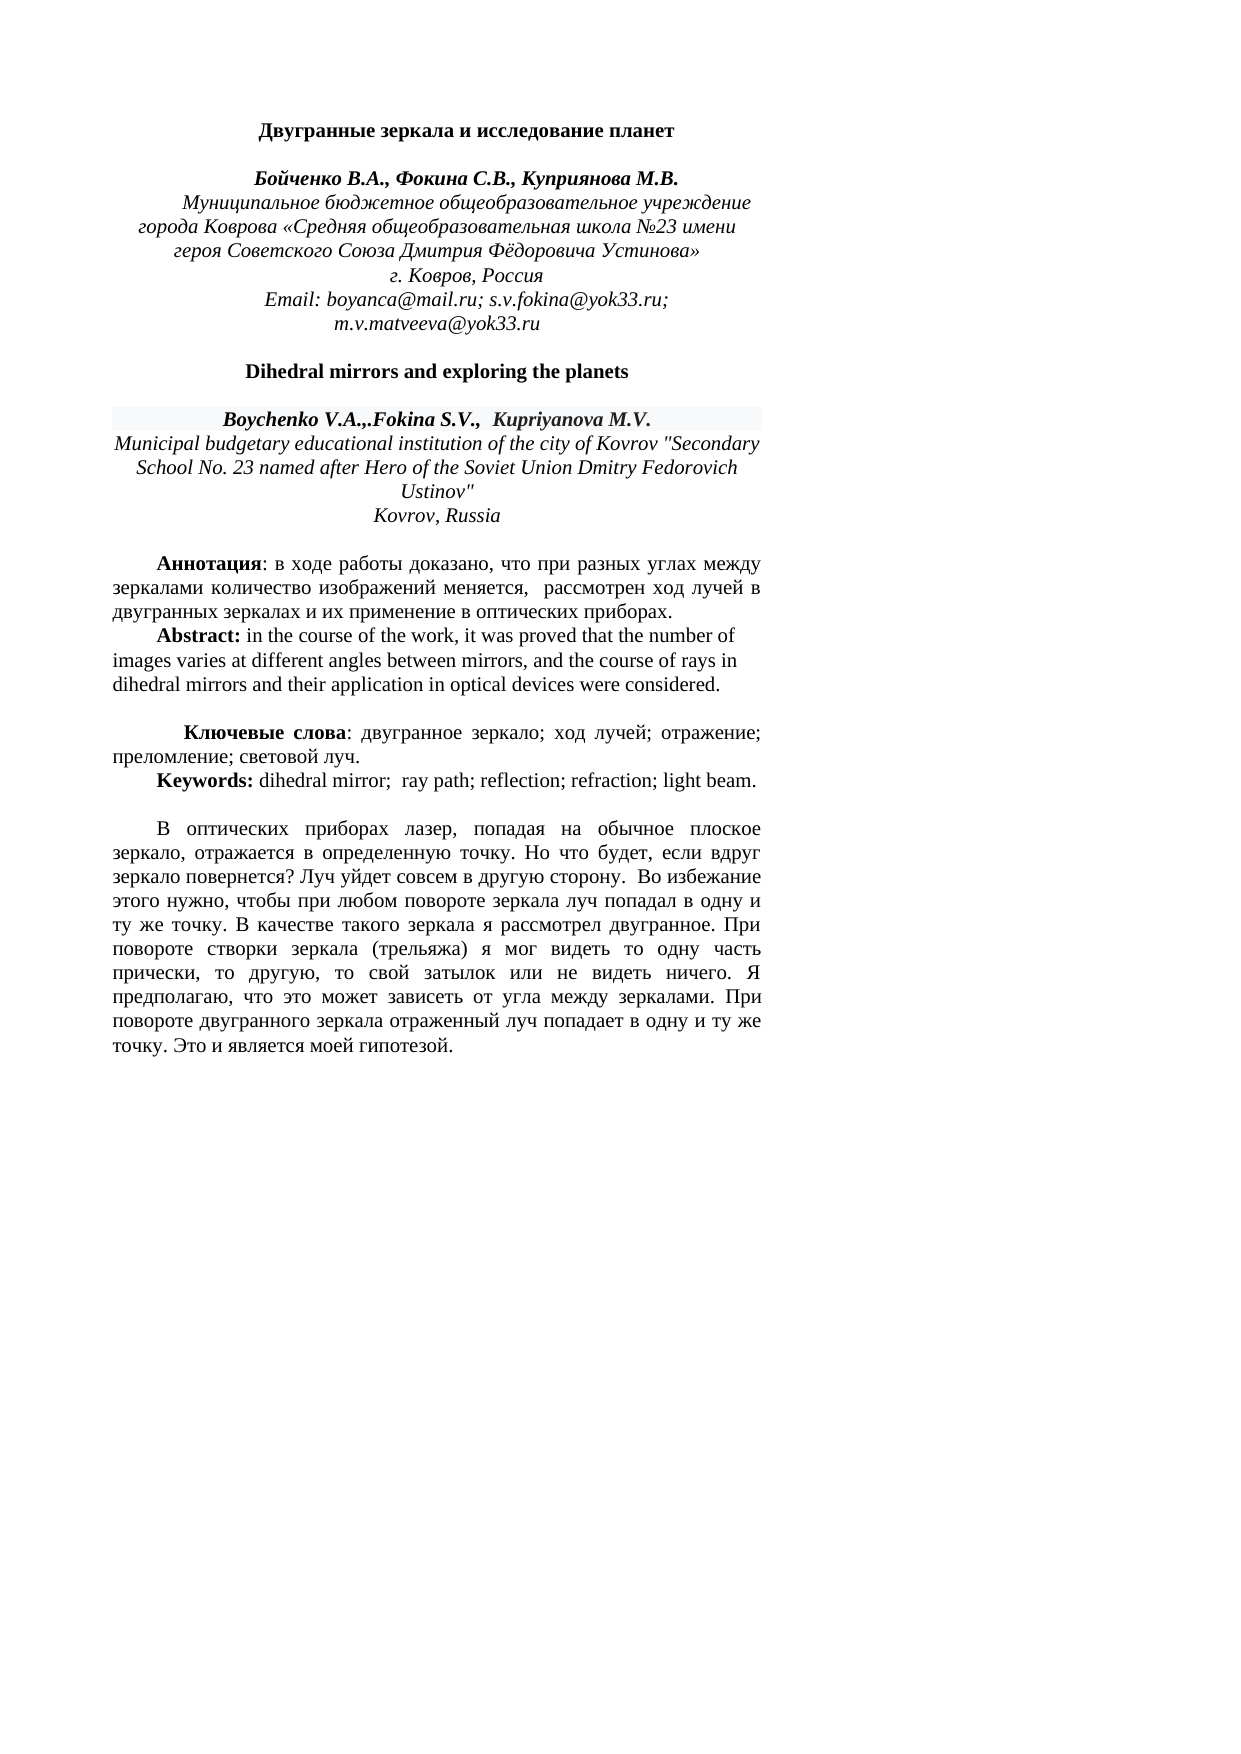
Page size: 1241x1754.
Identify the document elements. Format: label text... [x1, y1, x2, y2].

text Аннотация: в ходе работы доказано, что при разных углах между зеркалами количество изображений меняется, рассмотрен ход лучей в двугранных зеркалах и их применение в оптических приборах. [112, 551, 762, 623]
text Boychenko V.А.,.Fokina S.V., Kupriyanova M.V. [112, 407, 762, 431]
text Двугранные зеркала и исследование планет [112, 118, 762, 142]
text Keywords: dihedral mirror; ray path; reflection; refraction; light beam. [112, 768, 762, 792]
text Municipal budgetary educational institution of the city of Kovrov "Secondary School No. 23 named after Hero of the Soviet Union Dmitry Fedorovich Ustinov" [112, 431, 762, 503]
text г. Ковров, Россия [112, 262, 762, 287]
text Муниципальное бюджетное общеобразовательное учреждение города Коврова «Средняя общеобразовательная школа №23 имени героя Советского Союза Дмитрия Фёдоровича Устинова» [112, 190, 762, 262]
text Dihedral mirrors and exploring the planets [112, 359, 762, 383]
text Ключевые слова: двугранное зеркало; ход лучей; отражение; преломление; световой луч. [112, 720, 762, 768]
text В оптических приборах лазер, попадая на обычное плоское зеркало, отражается в определенную точку. Но что будет, если вдруг зеркало повернется? Луч уйдет совсем в другую сторону. Во избежание этого нужно, чтобы при любом повороте зеркала луч попадал в одну и ту же точку. В качестве такого зеркала я рассмотрел двугранное. При повороте створки зеркала (трельяжа) я мог видеть то одну часть прически, то другую, то свой затылок или не видеть ничего. Я предполагаю, что это может зависеть от угла между зеркалами. При повороте двугранного зеркала отраженный луч попадает в одну и ту же точку. Это и является моей гипотезой. [112, 816, 762, 1057]
text Kovrov, Russia [112, 503, 762, 527]
text Бойченко В.А., Фокина С.В., Куприянова М.В. [112, 166, 762, 190]
text Abstract: in the course of the work, it was proved that the number of images varies at different angles between mirrors, and the course of rays in dihedral mirrors and their application in optical devices were considered. [112, 623, 762, 696]
text Email: boyanca@mail.ru; s.v.fokina@yok33.ru; m.v.matveeva@yok33.ru [112, 287, 762, 335]
